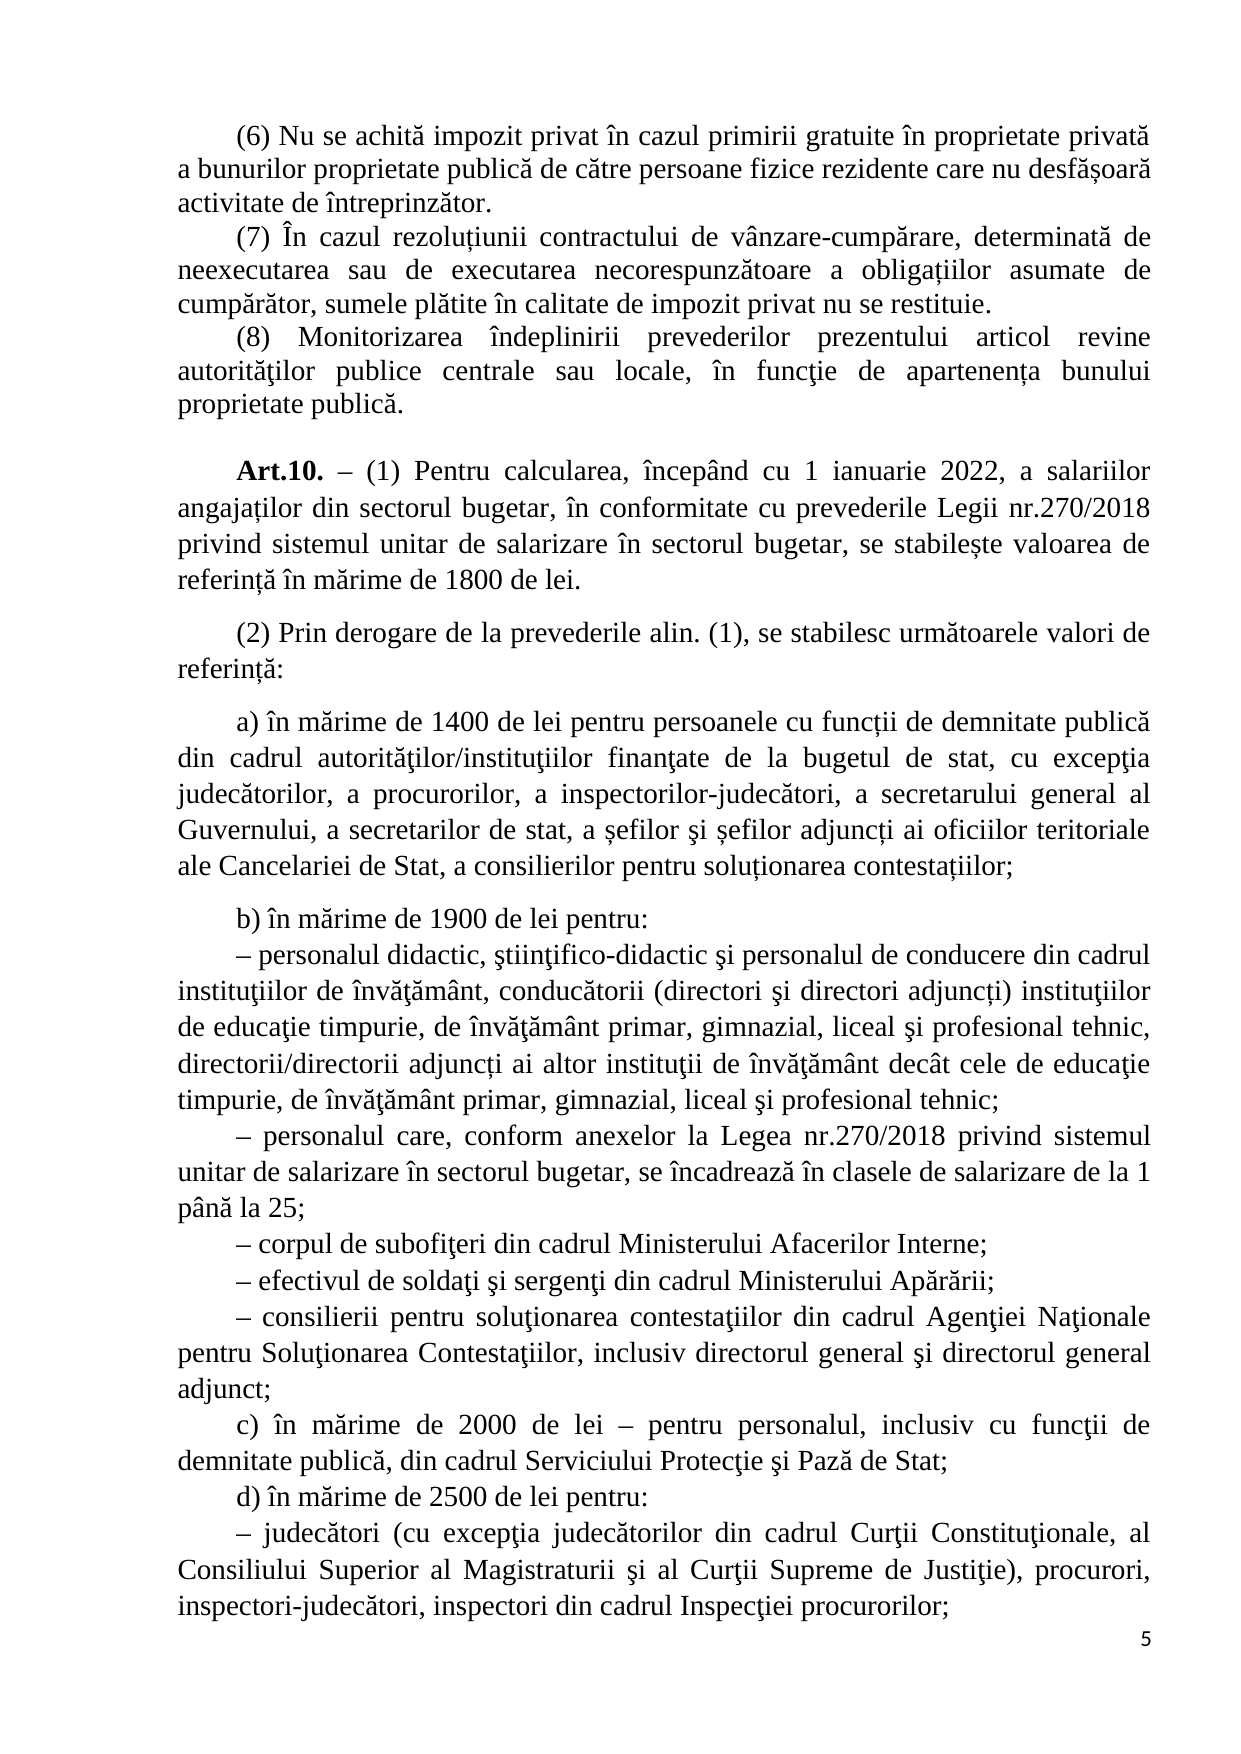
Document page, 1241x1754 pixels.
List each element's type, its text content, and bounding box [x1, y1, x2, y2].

text (8) Monitorizarea îndeplinirii prevederilor prezentului articol revine autorităţilor publice centrale sau locale, în funcţie de apartenența bunului proprietate publică. [177, 319, 1152, 420]
text (2) Prin derogare de la prevederile alin. (1), se stabilesc următoarele valori de referință: [177, 615, 1152, 684]
text Art.10. – (1) Pentru calcularea, începând cu 1 ianuarie 2022, a salariilor angajaților din sectorul bugetar, în conformitate cu prevederile Legii nr.270/2018 privind sistemul unitar de salarizare în sectorul bugetar, se stabilește valoarea de referință în mărime de 1800 de lei. [177, 453, 1152, 596]
text – corpul de subofiţeri din cadrul Ministerului Afacerilor Interne; [177, 1226, 1152, 1260]
text c) în mărime de 2000 de lei – pentru personalul, inclusiv cu funcţii de demnitate publică, din cadrul Serviciului Protecţie şi Pază de Stat; [177, 1407, 1152, 1477]
text b) în mărime de 1900 de lei pentru: [177, 901, 1152, 935]
text (7) În cazul rezoluțiunii contractului de vânzare-cumpărare, determinată de neexecutarea sau de executarea necorespunzătoare a obligațiilor asumate de cumpărător, sumele plătite în calitate de impozit privat nu se restituie. [177, 219, 1152, 319]
text a) în mărime de 1400 de lei pentru persoanele cu funcții de demnitate publică din cadrul autorităţilor/instituţiilor finanţate de la bugetul de stat, cu excepţia judecătorilor, a procurorilor, a inspectorilor-judecători, a secretarului general al Guvernului, a secretarilor de stat, a șefilor şi șefilor adjuncți ai oficiilor teritoriale ale Cancelariei de Stat, a consilierilor pentru soluționarea contestațiilor; [177, 704, 1152, 882]
text – judecători (cu excepţia judecătorilor din cadrul Curţii Constituţionale, al Consiliului Superior al Magistraturii şi al Curţii Supreme de Justiţie), procurori, inspectori-judecători, inspectori din cadrul Inspecţiei procurorilor; [177, 1516, 1152, 1621]
text d) în mărime de 2500 de lei pentru: [177, 1479, 1152, 1513]
text – consilierii pentru soluţionarea contestaţiilor din cadrul Agenţiei Naţionale pentru Soluţionarea Contestaţiilor, inclusiv directorul general şi directorul general adjunct; [177, 1299, 1152, 1404]
text – personalul didactic, ştiinţifico-didactic şi personalul de conducere din cadrul instituţiilor de învăţământ, conducătorii (directori şi directori adjuncți) instituţiilor de educaţie timpurie, de învăţământ primar, gimnazial, liceal şi profesional tehnic, directorii/directorii adjuncți ai altor instituţii de învăţământ decât cele de educaţie timpurie, de învăţământ primar, gimnazial, liceal şi profesional tehnic; [177, 937, 1152, 1115]
text (6) Nu se achită impozit privat în cazul primirii gratuite în proprietate privată a bunurilor proprietate publică de către persoane fizice rezidente care nu desfășoară activitate de întreprinzător. [177, 118, 1152, 219]
text – efectivul de soldaţi şi sergenţi din cadrul Ministerului Apărării; [177, 1263, 1152, 1296]
text – personalul care, conform anexelor la Legea nr.270/2018 privind sistemul unitar de salarizare în sectorul bugetar, se încadrează în clasele de salarizare de la 1 până la 25; [177, 1118, 1152, 1224]
